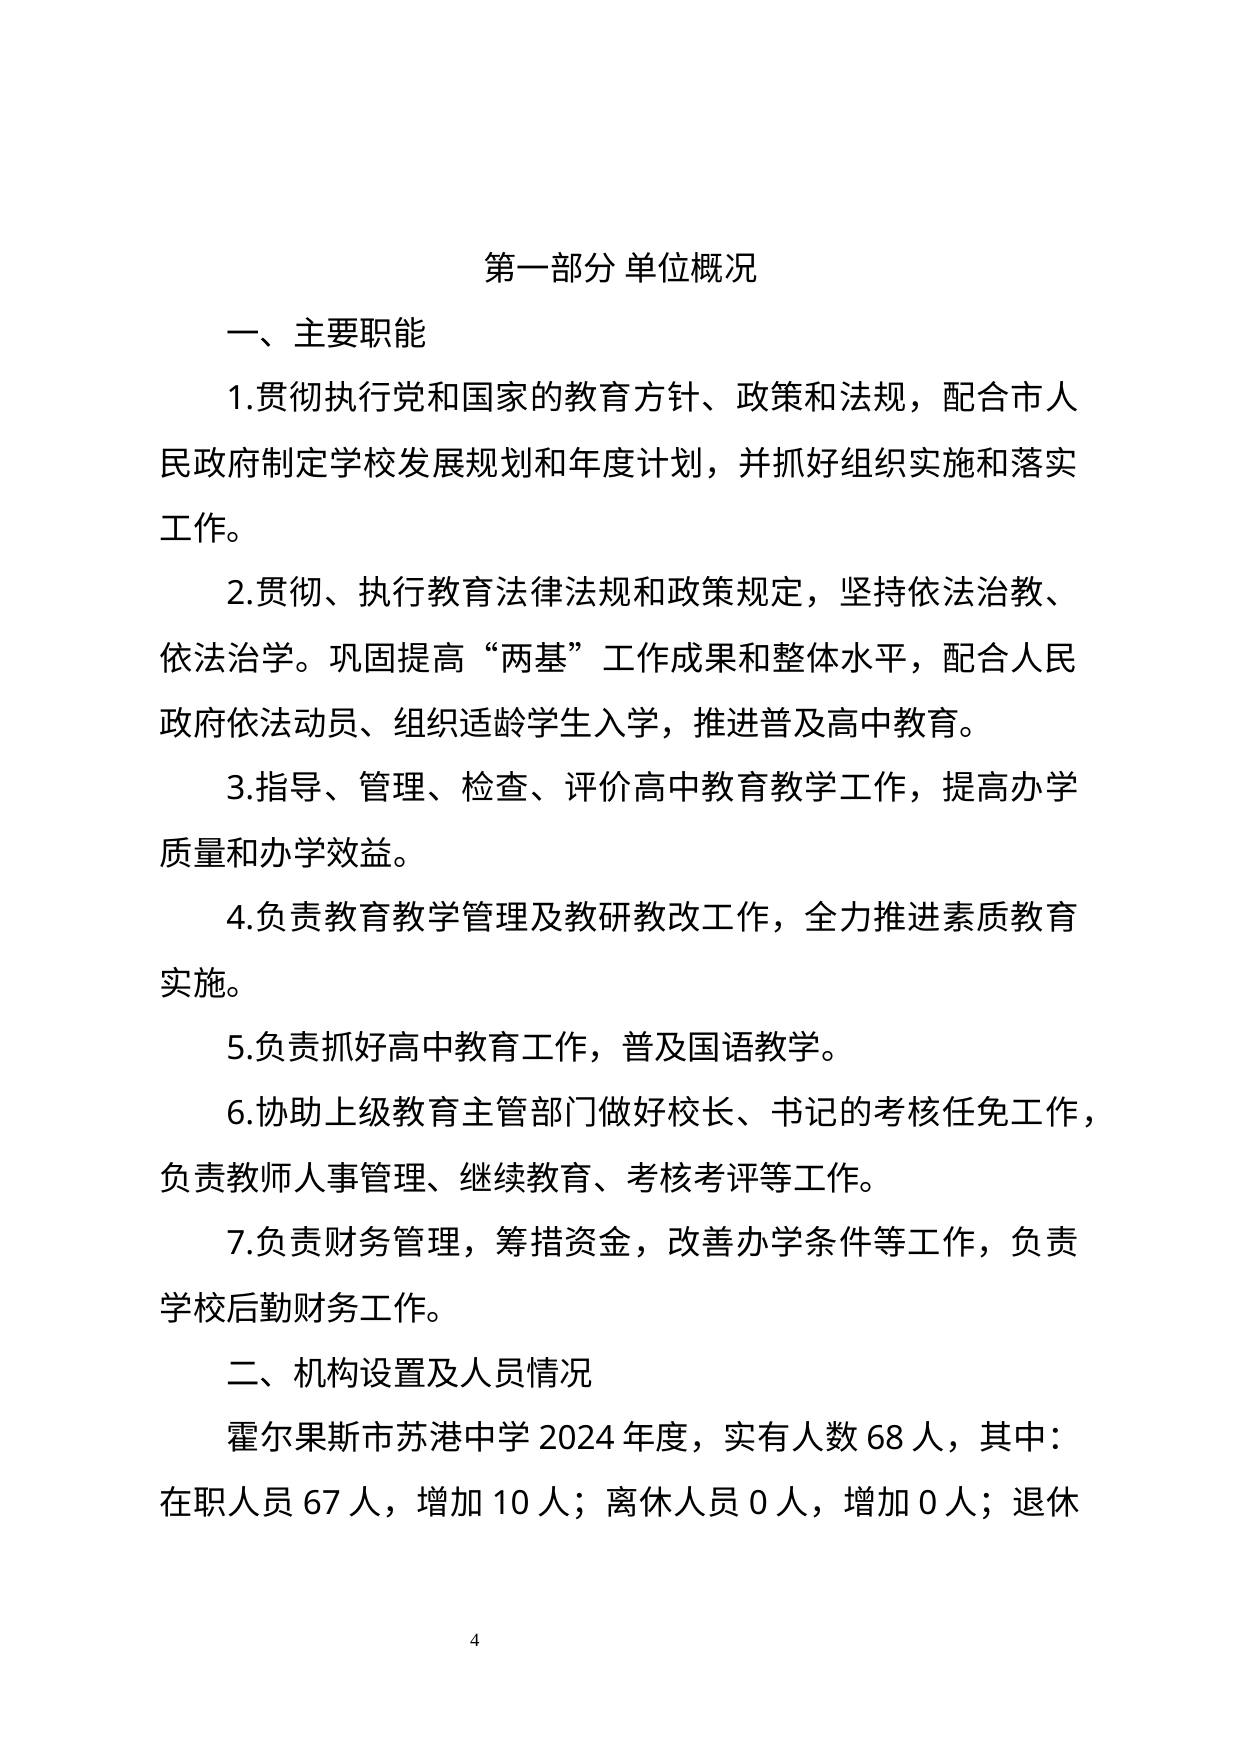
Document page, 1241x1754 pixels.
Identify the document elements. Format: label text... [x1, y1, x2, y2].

text 2.贯彻、执行教育法律法规和政策规定，坚持依法治教、依法治学。巩固提高“两基”工作成果和整体水平，配合人民政府依法动员、组织适龄学生入学，推进普及高中教育。 [159, 558, 1081, 753]
text 7.负责财务管理，筹措资金，改善办学条件等工作，负责学校后勤财务工作。 [159, 1208, 1081, 1338]
text 5.负责抓好高中教育工作，普及国语教学。 [159, 1013, 1081, 1078]
text 4.负责教育教学管理及教研教改工作，全力推进素质教育实施。 [159, 883, 1081, 1013]
text 一、主要职能 [159, 298, 1081, 363]
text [159, 1403, 1081, 1533]
text 第一部分 单位概况 [159, 233, 1081, 298]
text 二、机构设置及人员情况 [159, 1338, 1081, 1403]
text 3.指导、管理、检查、评价高中教育教学工作，提高办学质量和办学效益。 [159, 753, 1081, 883]
text 6.协助上级教育主管部门做好校长、书记的考核任免工作，负责教师人事管理、继续教育、考核考评等工作。 [159, 1078, 1081, 1208]
text 1.贯彻执行党和国家的教育方针、政策和法规，配合市人民政府制定学校发展规划和年度计划，并抓好组织实施和落实工作。 [159, 363, 1081, 558]
